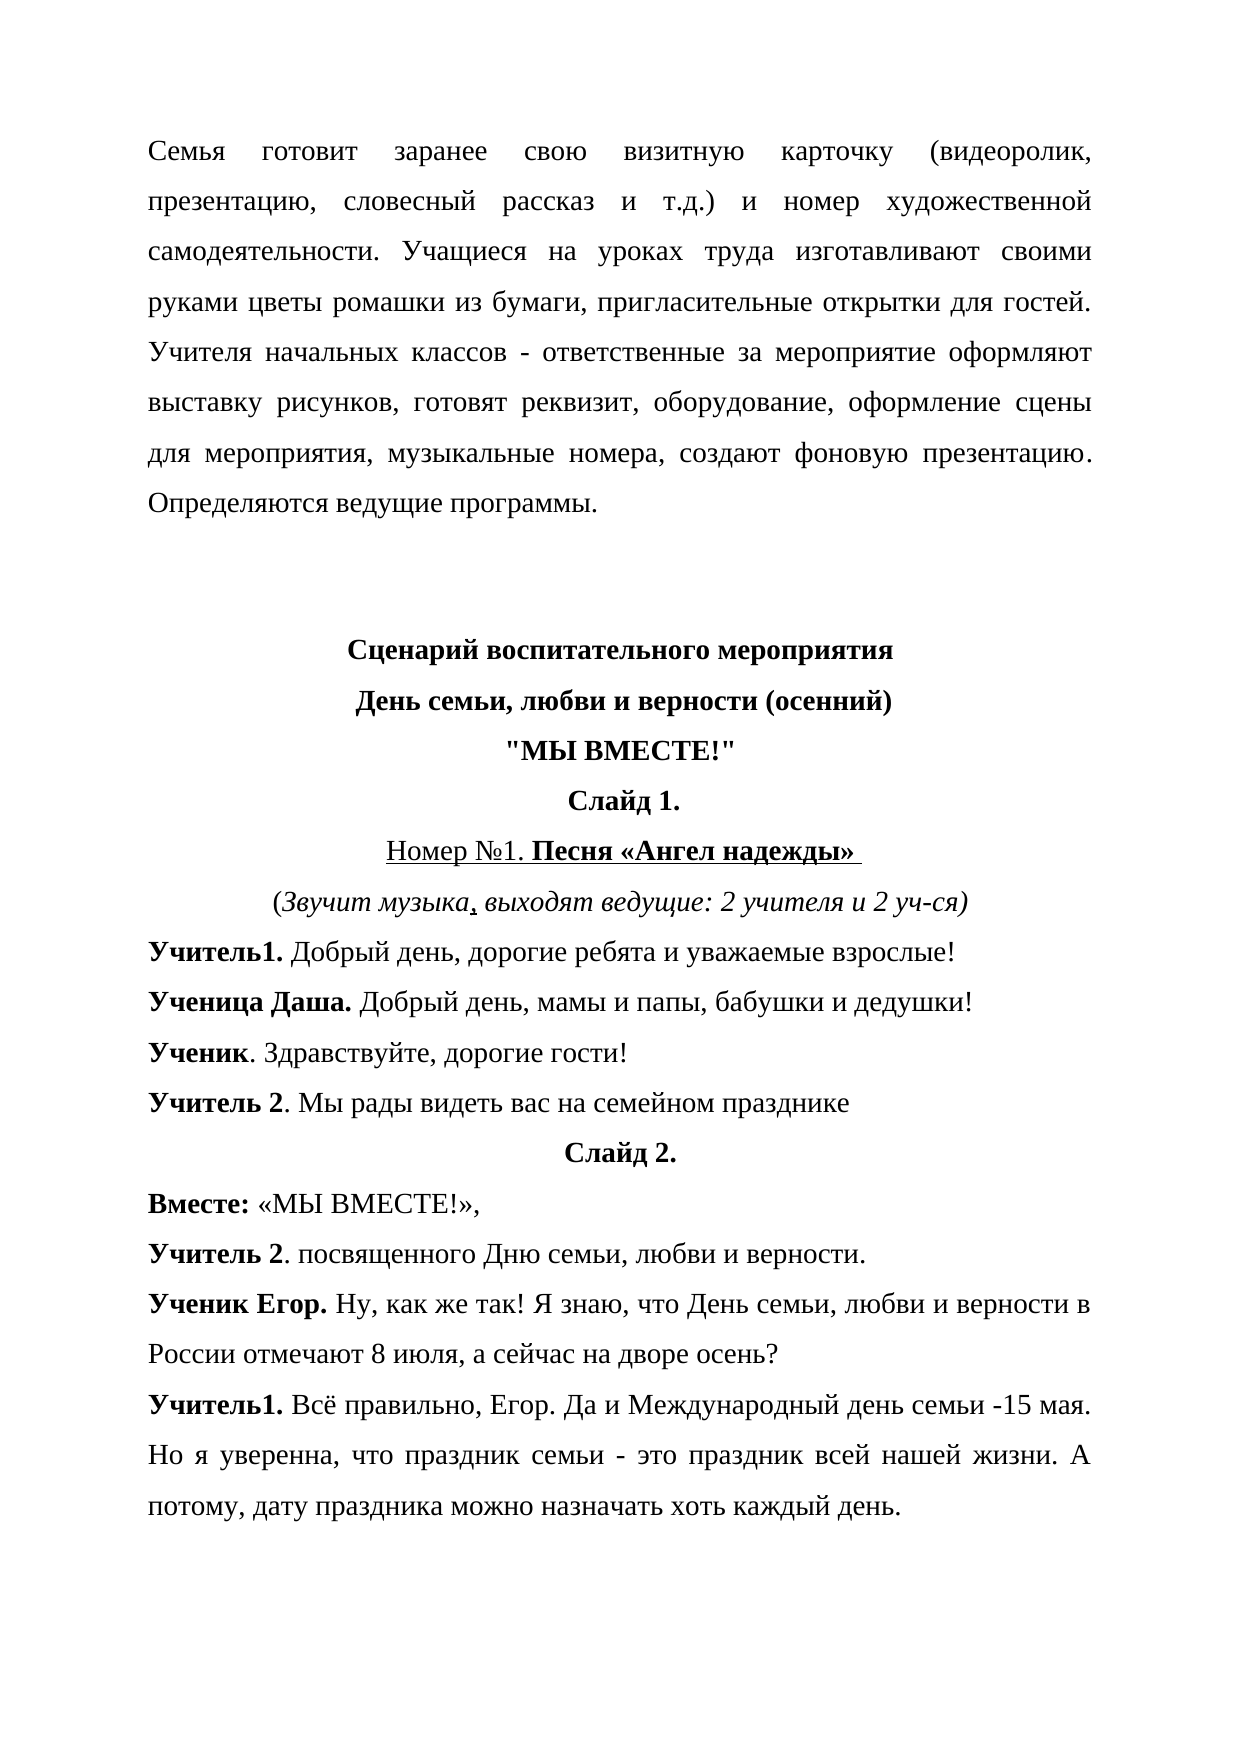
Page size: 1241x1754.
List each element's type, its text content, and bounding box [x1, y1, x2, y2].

subtitle День семьи, любви и верности (осенний) [148, 683, 1093, 716]
text Учитель1. Всё правильно, Егор. Да и Международный день семьи -15 мая. Но я уверенна, что праздник семьи - это праздник всей нашей жизни. А потому, дату праздника можно назначать хоть каждый день. [148, 1387, 1093, 1521]
subtitle Сценарий воспитательного мероприятия [148, 632, 1093, 666]
text (Звучит музыка, выходят ведущие: 2 учителя и 2 уч-ся) [148, 884, 1093, 917]
text Ученик Егор. Ну, как же так! Я знаю, что День семьи, любви и верности в России отмечают 8 июля, а сейчас на дворе осень? [148, 1286, 1093, 1370]
text Номер №1. Песня «Ангел надежды» [148, 833, 1093, 867]
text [148, 133, 1093, 519]
text Вместе: «МЫ ВМЕСТЕ!», [148, 1186, 1093, 1219]
text Учитель 2. посвященного Дню семьи, любви и верности. [148, 1236, 1093, 1269]
text Ученица Даша. Добрый день, мамы и папы, бабушки и дедушки! [148, 984, 1093, 1018]
text Ученик. Здравствуйте, дорогие гости! [148, 1035, 1093, 1068]
text Слайд 1. [148, 783, 1093, 817]
text "МЫ ВМЕСТЕ!" [148, 733, 1093, 766]
text Учитель1. Добрый день, дорогие ребята и уважаемые взрослые! [148, 934, 1093, 968]
text Учитель 2. Мы рады видеть вас на семейном празднике [148, 1085, 1093, 1119]
text Слайд 2. [148, 1135, 1093, 1169]
